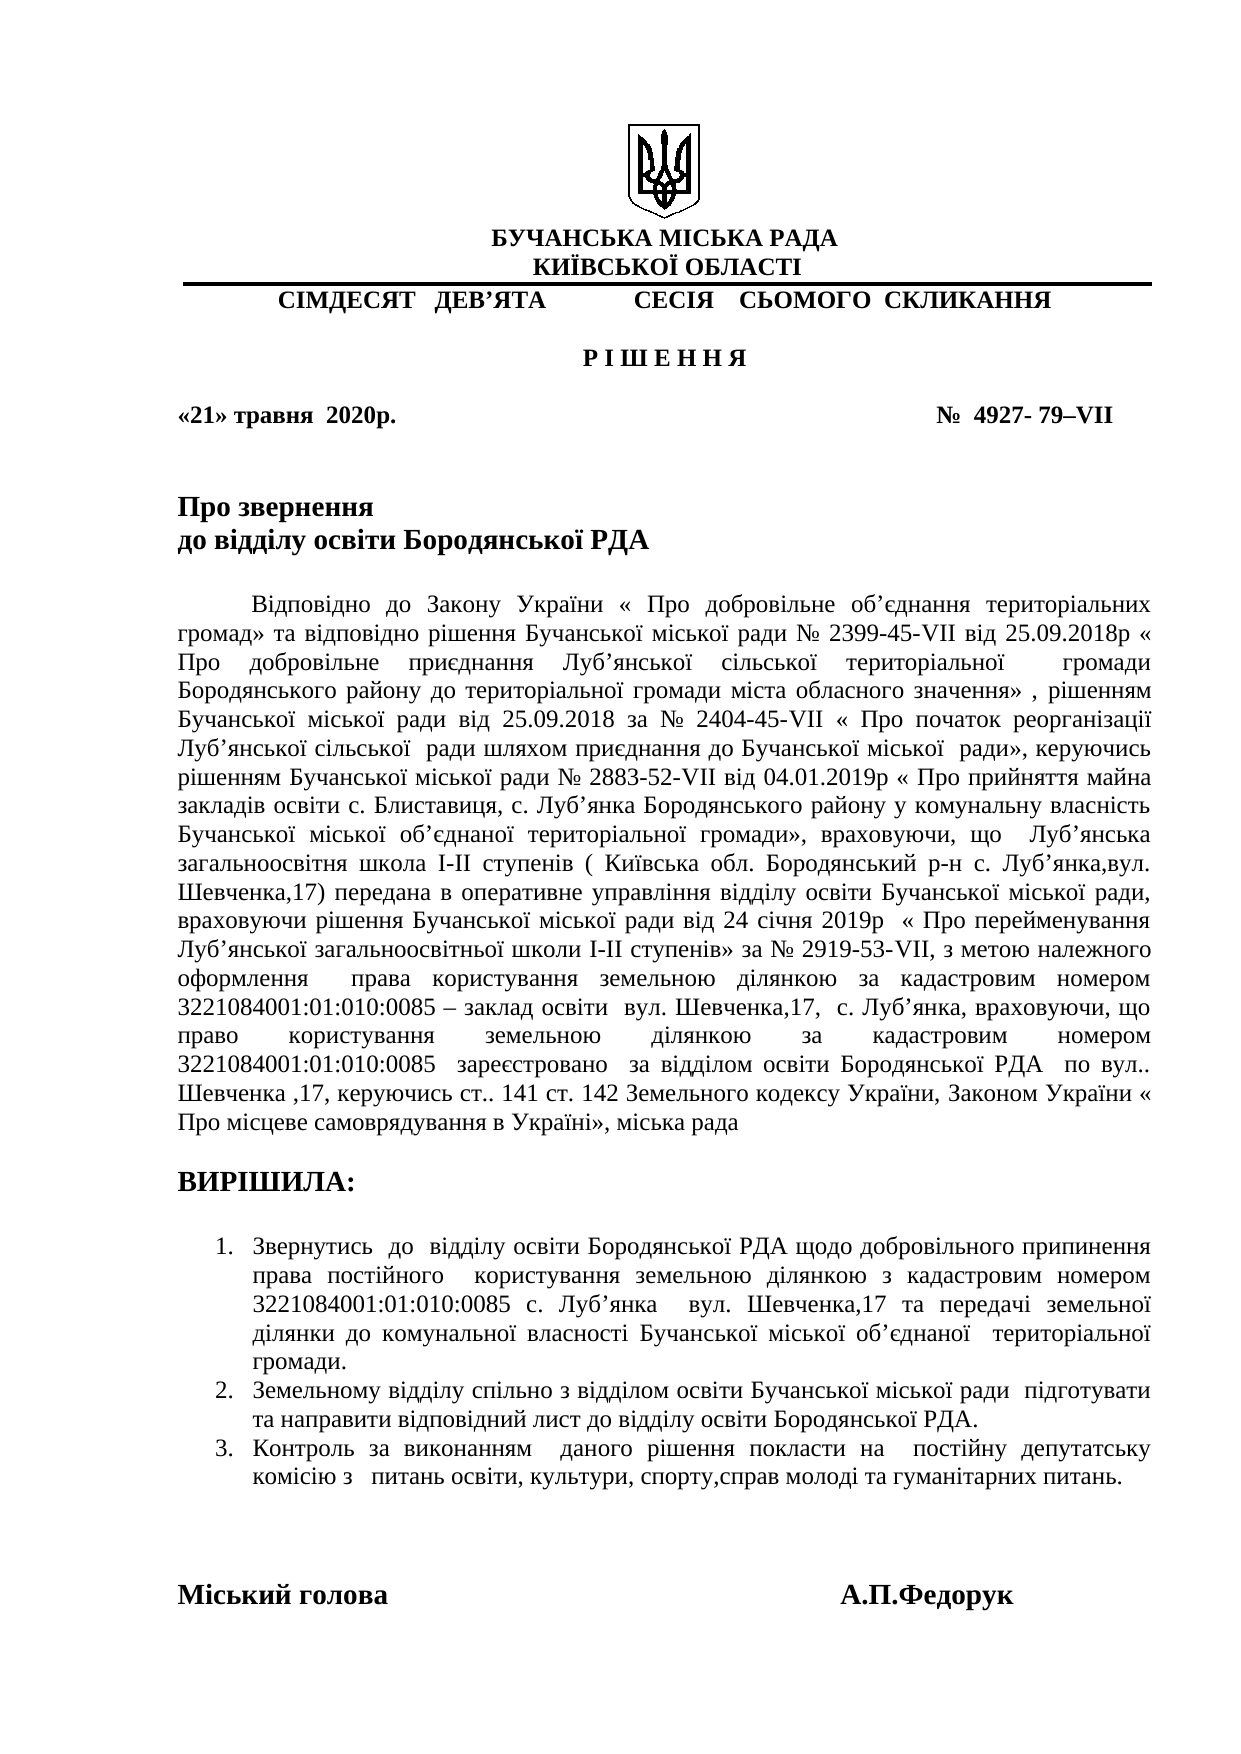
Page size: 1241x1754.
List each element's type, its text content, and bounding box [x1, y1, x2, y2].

text «21» травня 2020р. № 4927- 79–VІІ [177, 401, 1152, 429]
text Відповідно до Закону України « Про добровільне об’єднання територіальних громад» та відповідно рішення Бучанської міської ради № 2399-45-VІІ від 25.09.2018р « Про добровільне приєднання Луб’янської сільської територіальної громади Бородянського району до територіальної громади міста обласного значення» , рішенням Бучанської міської ради від 25.09.2018 за № 2404-45-VІІ « Про початок реорганізації Луб’янської сільської ради шляхом приєднання до Бучанської міської ради», керуючись рішенням Бучанської міської ради № 2883-52-VІІ від 04.01.2019р « Про прийняття майна закладів освіти с. Блиставиця, с. Луб’янка Бородянського району у комунальну власність Бучанської міської об’єднаної територіальної громади», враховуючи, що Луб’янська загальноосвітня школа І-ІІ ступенів ( Київська обл. Бородянський р-н с. Луб’янка,вул. Шевченка,17) передана в оперативне управління відділу освіти Бучанської міської ради, враховуючи рішення Бучанської міської ради від 24 січня 2019р « Про перейменування Луб’янської загальноосвітньої школи І-ІІ ступенів» за № 2919-53-VІІ, з метою належного оформлення права користування земельною ділянкою за кадастровим номером 3221084001:01:010:0085 – заклад освіти вул. Шевченка,17, с. Луб’янка, враховуючи, що право користування земельною ділянкою за кадастровим номером 3221084001:01:010:0085 зареєстровано за відділом освіти Бородянської РДА по вул.. Шевченка ,17, керуючись ст.. 141 ст. 142 Земельного кодексу України, Законом України « Про місцеве самоврядування в Україні», міська рада [177, 589, 1152, 1136]
list Контроль за виконанням даного рішення покласти на постійну депутатську комісію з питань освіти, культури, спорту,справ молоді та гуманітарних питань. [215, 1433, 1152, 1490]
text Про звернення [177, 489, 1152, 522]
text КИЇВСЬКОЇ ОБЛАСТІ [183, 252, 1152, 282]
text СІМДЕСЯТ ДЕВ’ЯТА СЕСІЯ СЬОМОГО СКЛИКАННЯ [177, 286, 1152, 314]
text БУЧАНСЬКА МІСЬКА РАДА [177, 223, 1152, 252]
text до відділу освіти Бородянської РДА [177, 522, 1152, 556]
list Звернутись до відділу освіти Бородянської РДА щодо добровільного припинення права постійного користування земельною ділянкою з кадастровим номером 3221084001:01:010:0085 с. Луб’янка вул. Шевченка,17 та передачі земельної ділянки до комунальної власності Бучанської міської об’єднаної територіальної громади. [215, 1231, 1152, 1375]
text ВИРІШИЛА: [177, 1164, 1152, 1198]
text Р І Ш Е Н Н Я [177, 343, 1152, 372]
text Міський голова А.П.Федорук [177, 1577, 1152, 1611]
list Земельному відділу спільно з відділом освіти Бучанської міської ради підготувати та направити відповідний лист до відділу освіти Бородянської РДА. [215, 1375, 1152, 1433]
